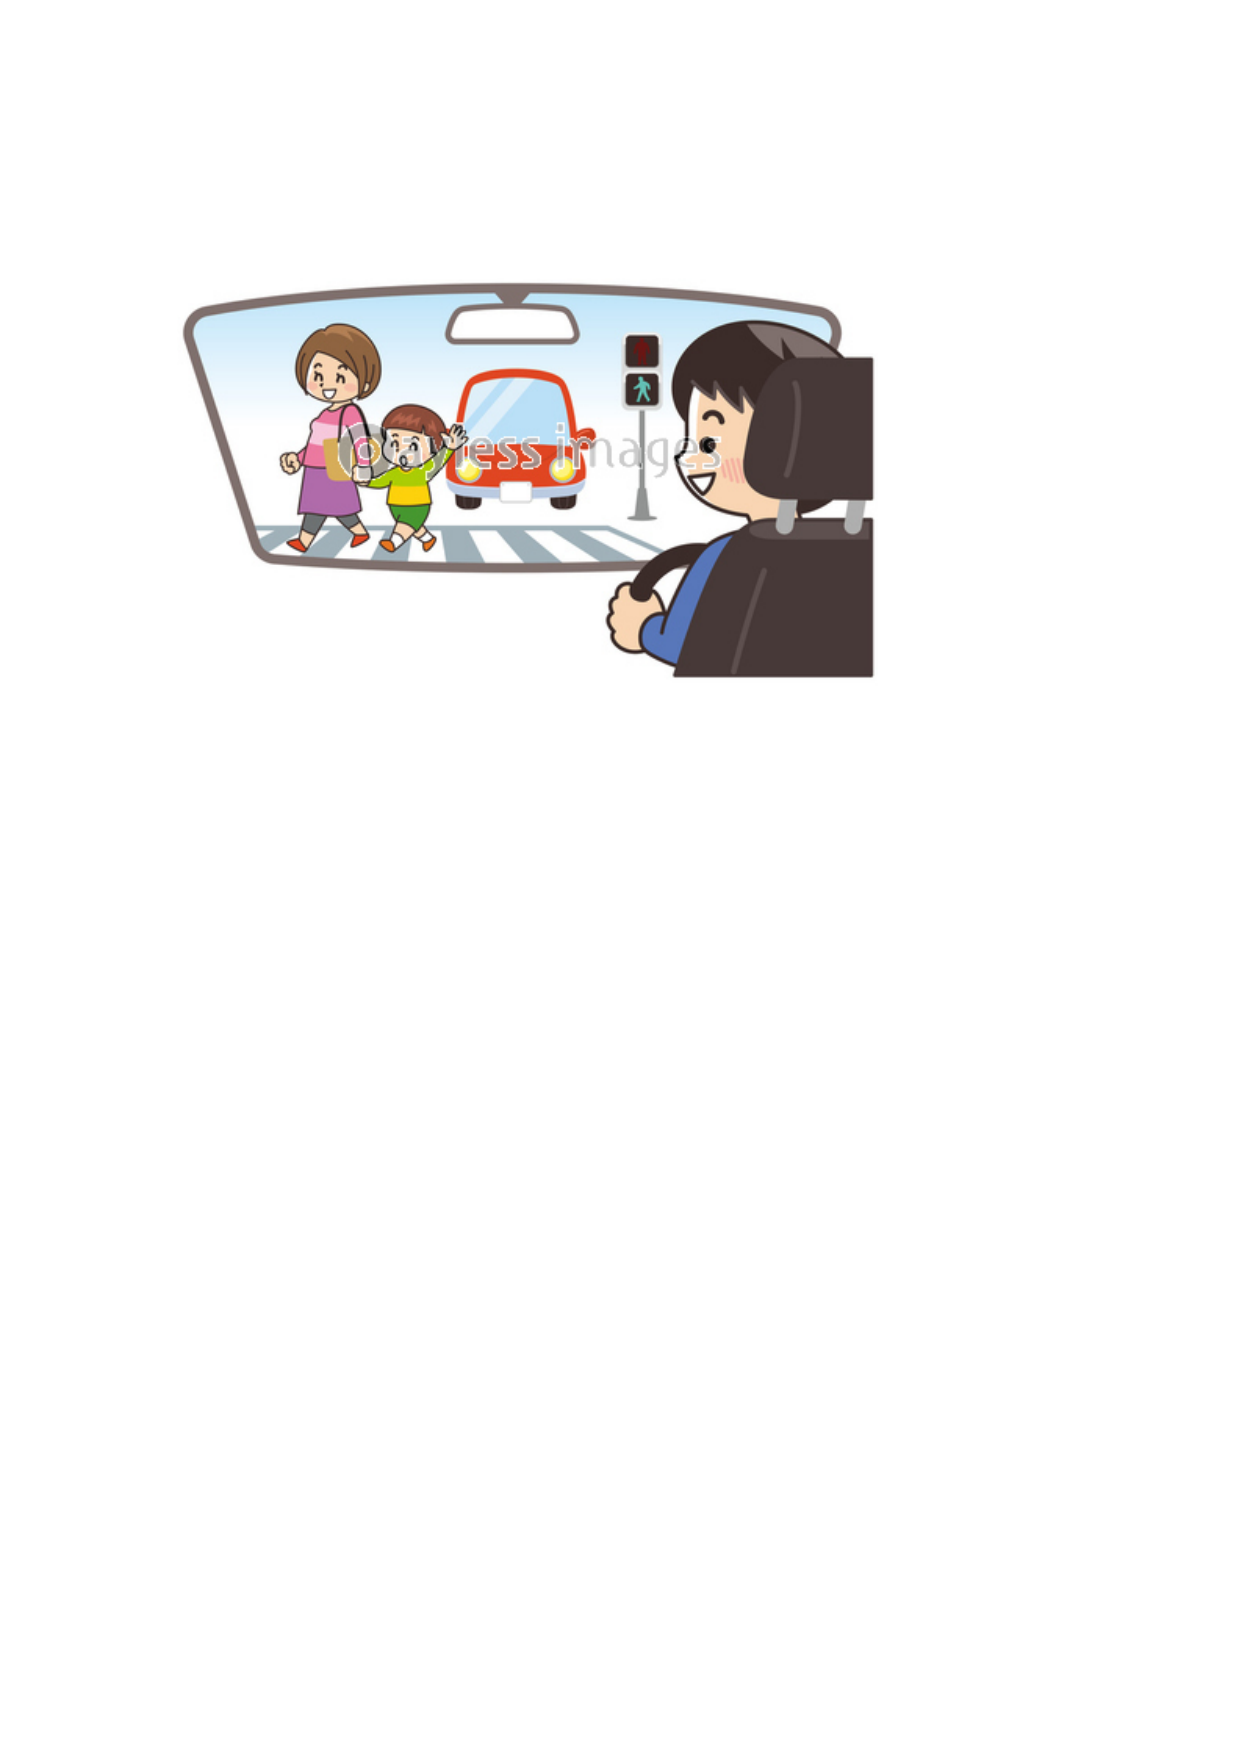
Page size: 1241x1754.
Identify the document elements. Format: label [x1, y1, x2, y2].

picture [177, 216, 881, 745]
